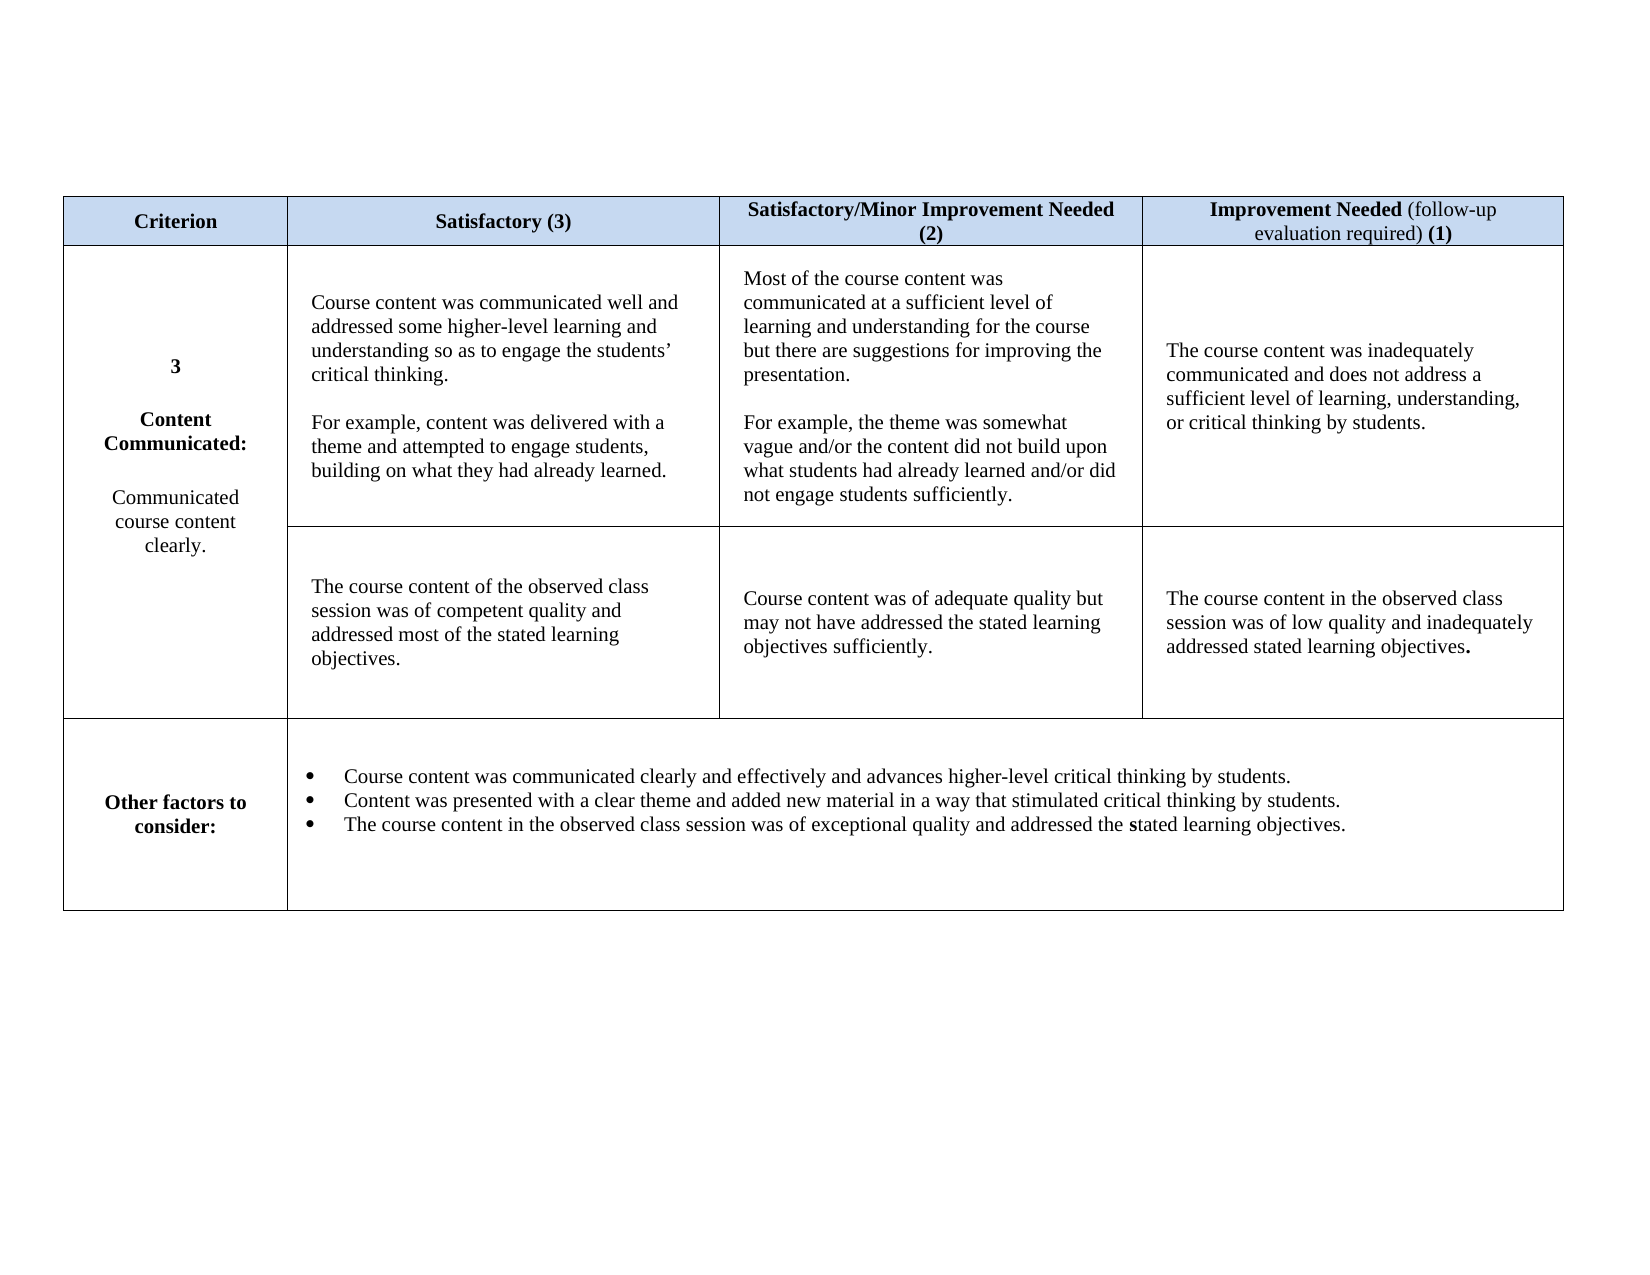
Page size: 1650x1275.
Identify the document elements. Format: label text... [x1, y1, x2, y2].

table_cell The course content in the observed class session was of low quality and inadequately addressed stated learning objectives. [1143, 527, 1563, 718]
table_cell Course content was communicated well and addressed some higher-level learning and understanding so as to engage the students’ critical thinking. For example, content was delivered with a theme and attempted to engage students, building on what they had already learned. [288, 246, 719, 526]
table_cell 3 Content Communicated: Communicated course content clearly. [64, 246, 287, 718]
table_header Improvement Needed (follow-up evaluation required) (1) [1143, 197, 1563, 245]
table_cell Course content was of adequate quality but may not have addressed the stated learning objectives sufficiently. [720, 527, 1142, 718]
table_header Satisfactory/Minor Improvement Needed (2) [720, 197, 1142, 245]
table_cell Other factors to consider: [64, 719, 287, 910]
table_cell Course content was communicated clearly and effectively and advances higher-level critical thinking by students. Content was presented with a clear theme and added new material in a way that stimulated critical thinking by students. The course content in the observed class session was of exceptional quality and addressed the stated learning objectives. [288, 719, 1563, 910]
table_cell Most of the course content was communicated at a sufficient level of learning and understanding for the course but there are suggestions for improving the presentation. For example, the theme was somewhat vague and/or the content did not build upon what students had already learned and/or did not engage students sufficiently. [720, 246, 1142, 526]
table_header Satisfactory (3) [288, 197, 719, 245]
table_header Criterion [64, 197, 287, 245]
table_cell The course content was inadequately communicated and does not address a sufficient level of learning, understanding, or critical thinking by students. [1143, 246, 1563, 526]
table_cell The course content of the observed class session was of competent quality and addressed most of the stated learning objectives. [288, 527, 719, 718]
